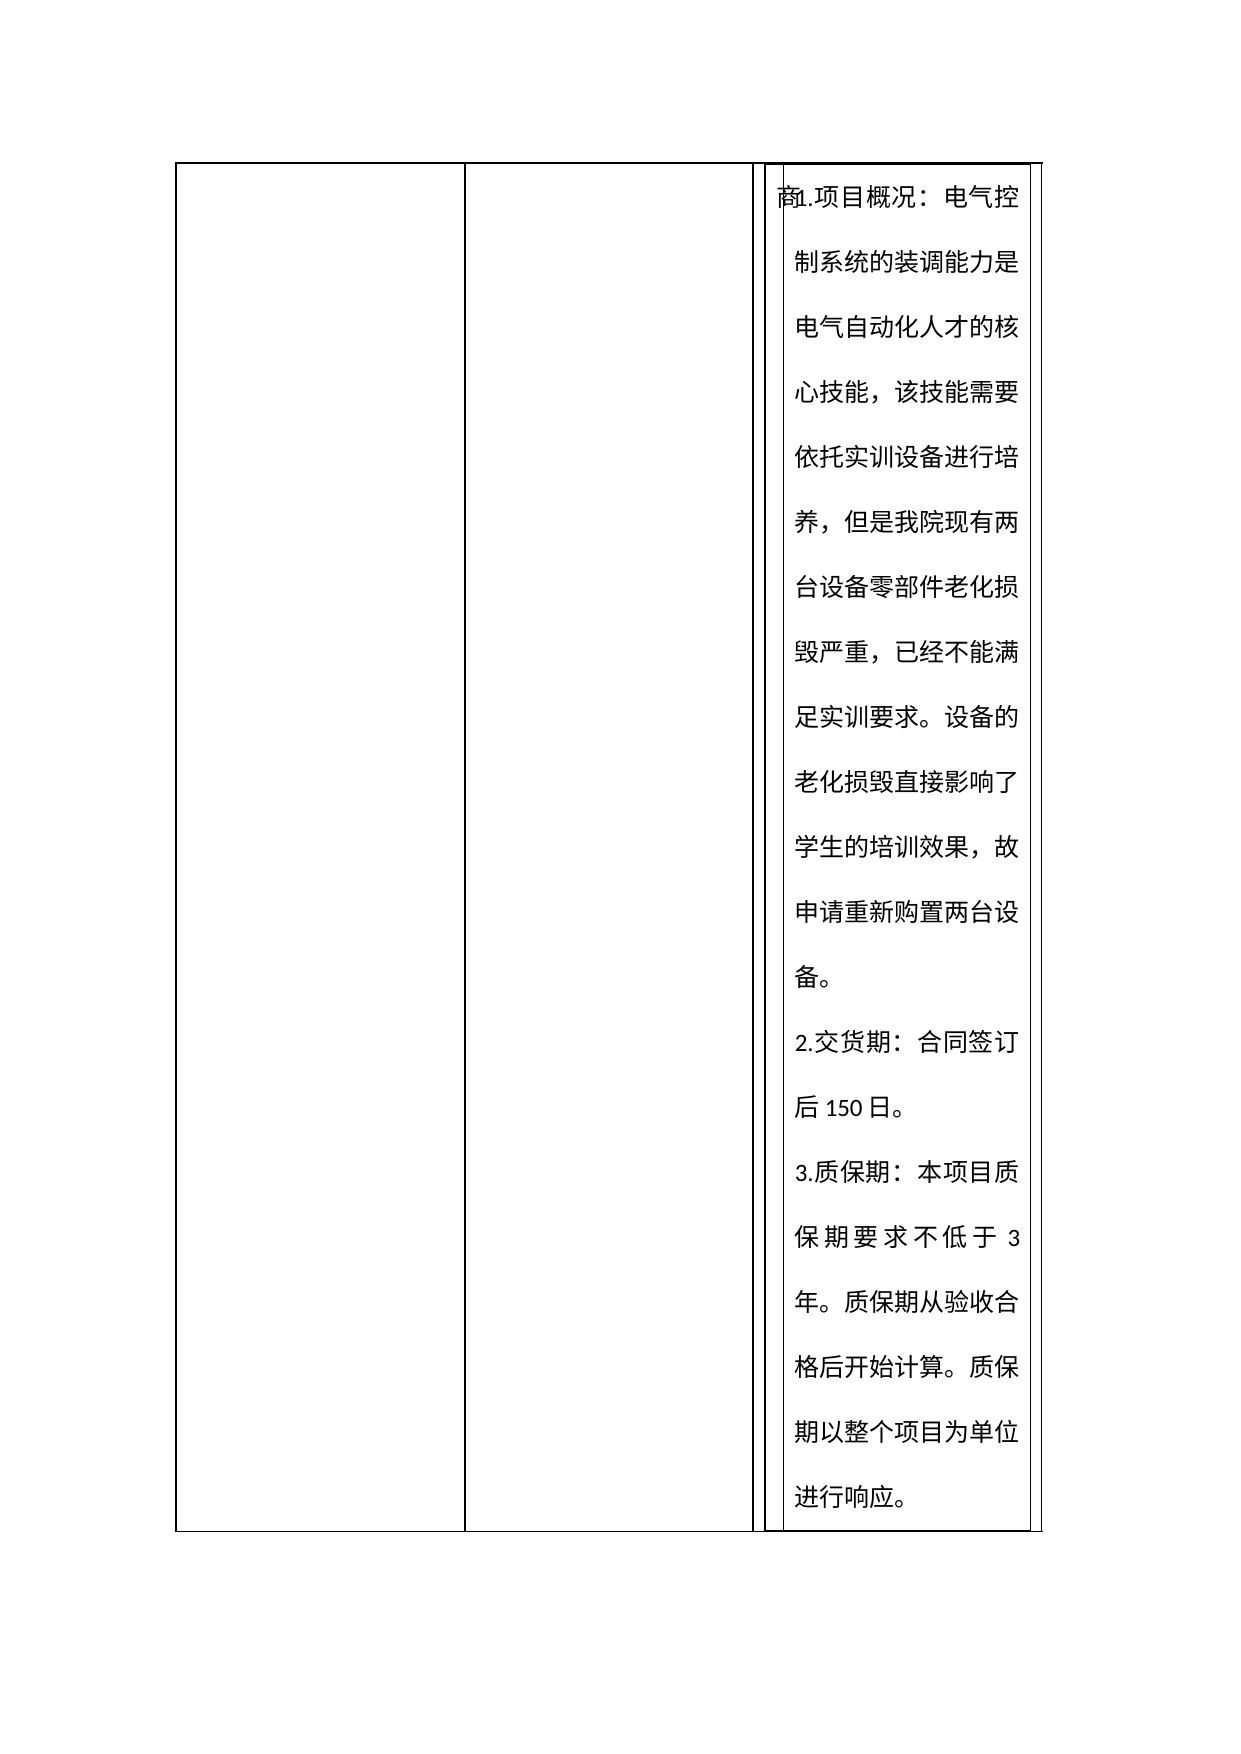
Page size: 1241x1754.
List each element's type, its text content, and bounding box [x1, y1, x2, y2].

table_cell [784, 165, 1030, 1530]
table_cell [177, 164, 464, 1531]
table_cell [766, 165, 783, 1530]
table_cell [1031, 164, 1041, 1531]
table_cell 1 [466, 164, 752, 1531]
table_cell [754, 164, 764, 1531]
